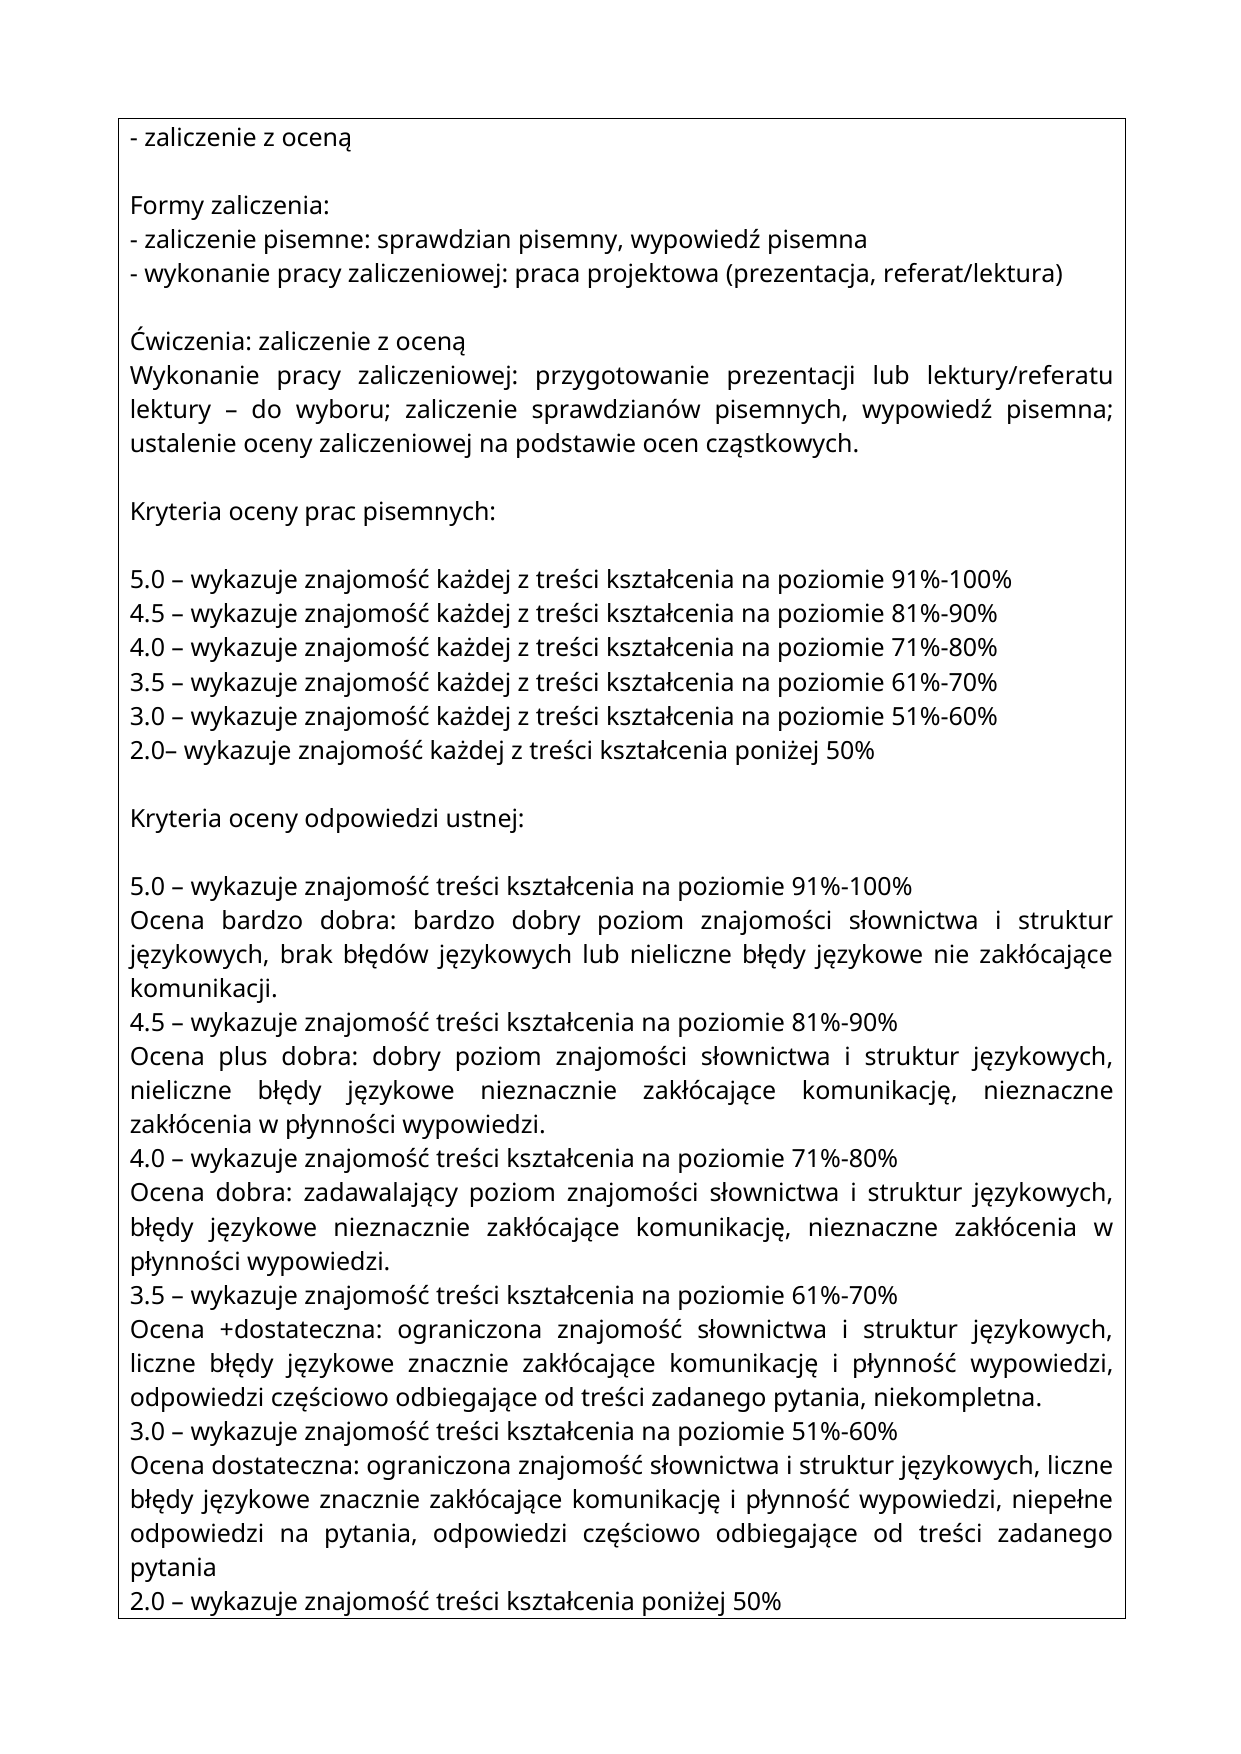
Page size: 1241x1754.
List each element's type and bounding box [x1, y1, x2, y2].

table_header [119, 119, 1125, 1618]
